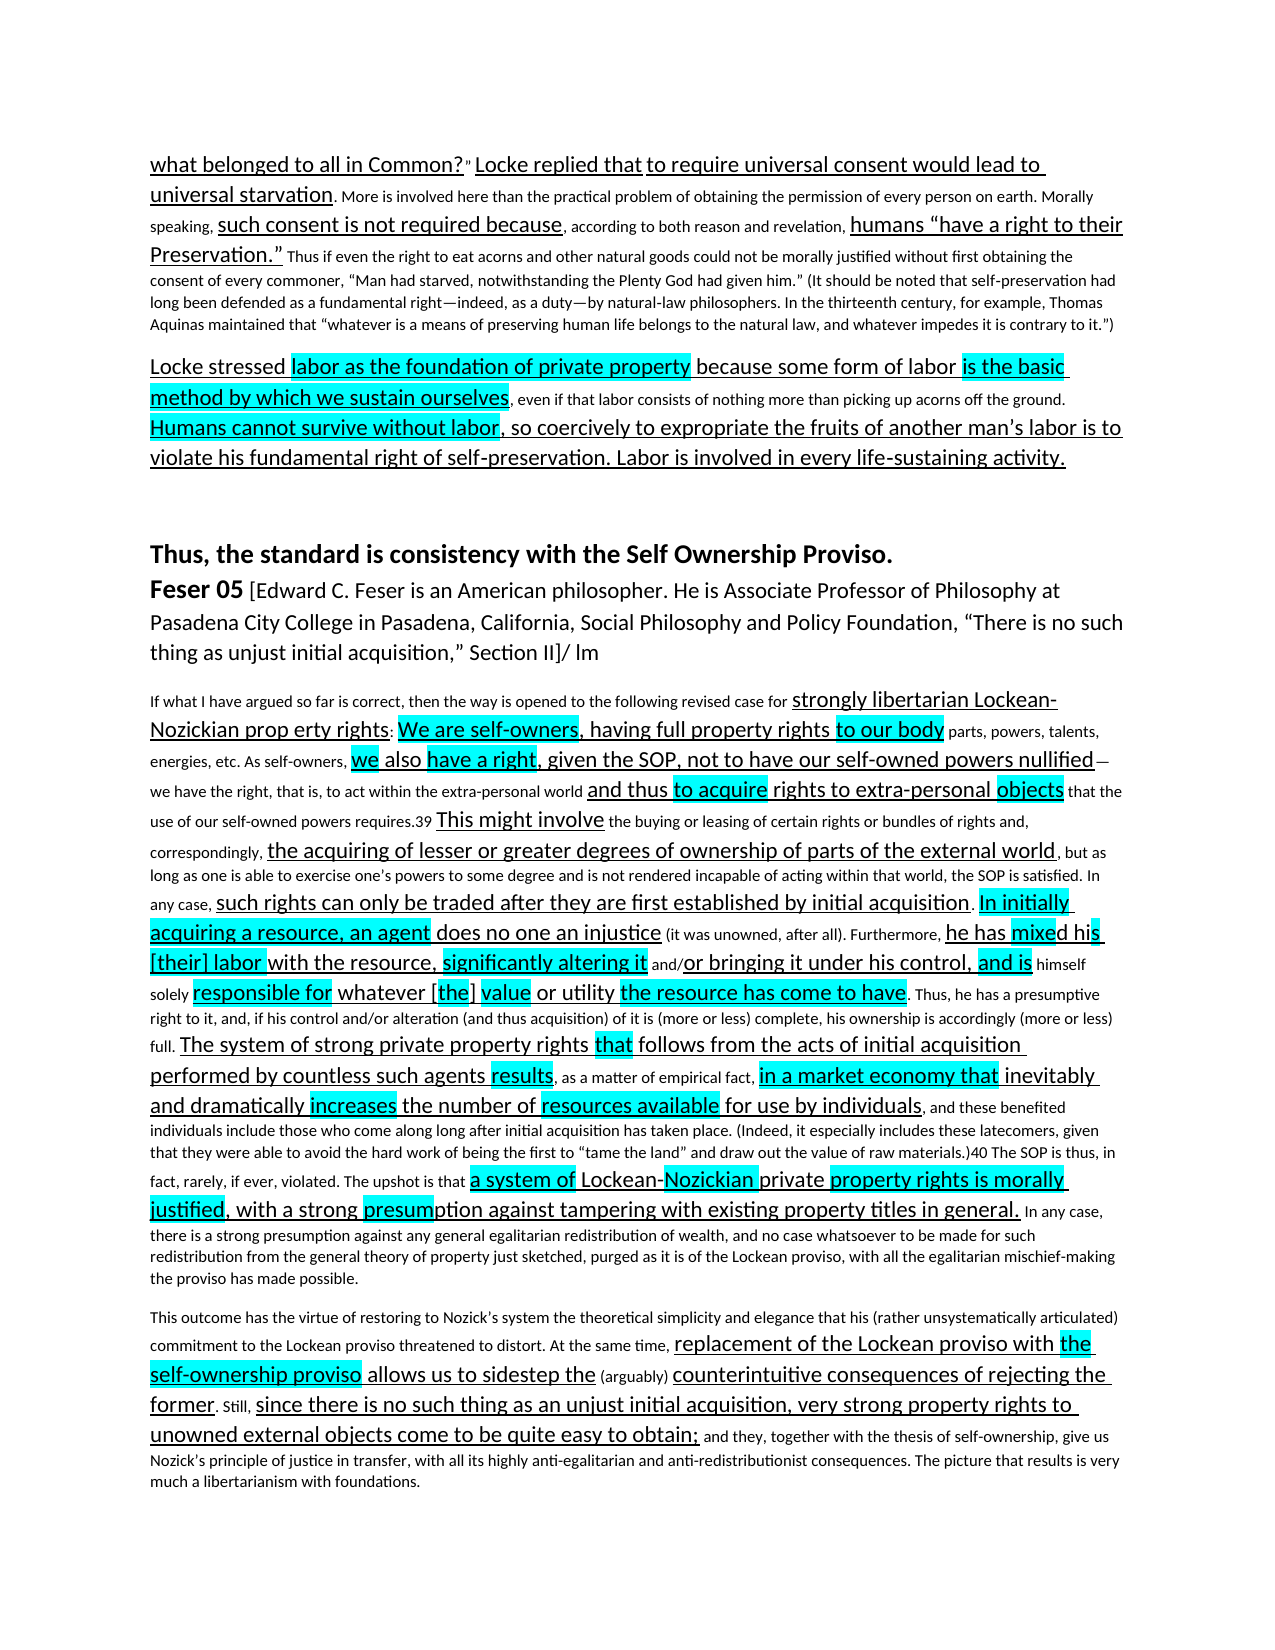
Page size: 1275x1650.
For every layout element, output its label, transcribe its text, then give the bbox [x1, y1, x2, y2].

text Locke stressed labor as the foundation of private property because some form of labor is the basic method by which we sustain ourselves, even if that labor consists of nothing more than picking up acorns off the ground. Humans cannot survive without labor, so coercively to expropriate the fruits of another man’s labor is to violate his fundamental right of self‐​preservation. Labor is involved in every life‐​sustaining activity. [150, 352, 1125, 471]
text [150, 150, 1125, 334]
text If what I have argued so far is correct, then the way is opened to the following revised case for strongly libertarian Lockean-Nozickian prop erty rights: We are self-owners, having full property rights to our body parts, powers, talents, energies, etc. As self-owners, we also have a right, given the SOP, not to have our self-owned powers nullified—we have the right, that is, to act within the extra-personal world and thus to acquire rights to extra-personal objects that the use of our self-owned powers requires.39 This might involve the buying or leasing of certain rights or bundles of rights and, correspondingly, the acquiring of lesser or greater degrees of ownership of parts of the external world, but as long as one is able to exercise one’s powers to some degree and is not rendered incapable of acting within that world, the SOP is satisfied. In any case, such rights can only be traded after they are first established by initial acquisition. In initially acquiring a resource, an agent does no one an injustice (it was unowned, after all). Furthermore, he has mixed his [their] labor with the resource, significantly altering it and/or bringing it under his control, and is himself solely responsible for whatever [the] value or utility the resource has come to have. Thus, he has a presumptive right to it, and, if his control and/or alteration (and thus acquisition) of it is (more or less) complete, his ownership is accordingly (more or less) full. The system of strong private property rights that follows from the acts of initial acquisition performed by countless such agents results, as a matter of empirical fact, in a market economy that inevitably and dramatically increases the number of resources available for use by individuals, and these benefited individuals include those who come along long after initial acquisition has taken place. (Indeed, it especially includes these latecomers, given that they were able to avoid the hard work of being the first to “tame the land” and draw out the value of raw materials.)40 The SOP is thus, in fact, rarely, if ever, violated. The upshot is that a system of Lockean-Nozickian private property rights is morally justified, with a strong presumption against tampering with existing property titles in general. In any case, there is a strong presumption against any general egalitarian redistribution of wealth, and no case whatsoever to be made for such redistribution from the general theory of property just sketched, purged as it is of the Lockean proviso, with all the egalitarian mischief-making the proviso has made possible. [150, 685, 1125, 1289]
text Feser 05 [Edward C. Feser is an American philosopher. He is Associate Professor of Philosophy at Pasadena City College in Pasadena, California, Social Philosophy and Policy Foundation, “There is no such thing as unjust initial acquisition,” Section II]/ lm [150, 572, 1125, 666]
text This outcome has the virtue of restoring to Nozick’s system the theoretical simplicity and elegance that his (rather unsystematically articulated) commitment to the Lockean proviso threatened to distort. At the same time, replacement of the Lockean proviso with the self-ownership proviso allows us to sidestep the (arguably) counterintuitive consequences of rejecting the former. Still, since there is no such thing as an unjust initial acquisition, very strong property rights to unowned external objects come to be quite easy to obtain; and they, together with the thesis of self-ownership, give us Nozick’s principle of justice in transfer, with all its highly anti-egalitarian and anti-redistributionist consequences. The picture that results is very much a libertarianism with foundations. [150, 1307, 1125, 1492]
subtitle Thus, the standard is consistency with the Self Ownership Proviso. [150, 537, 1125, 570]
